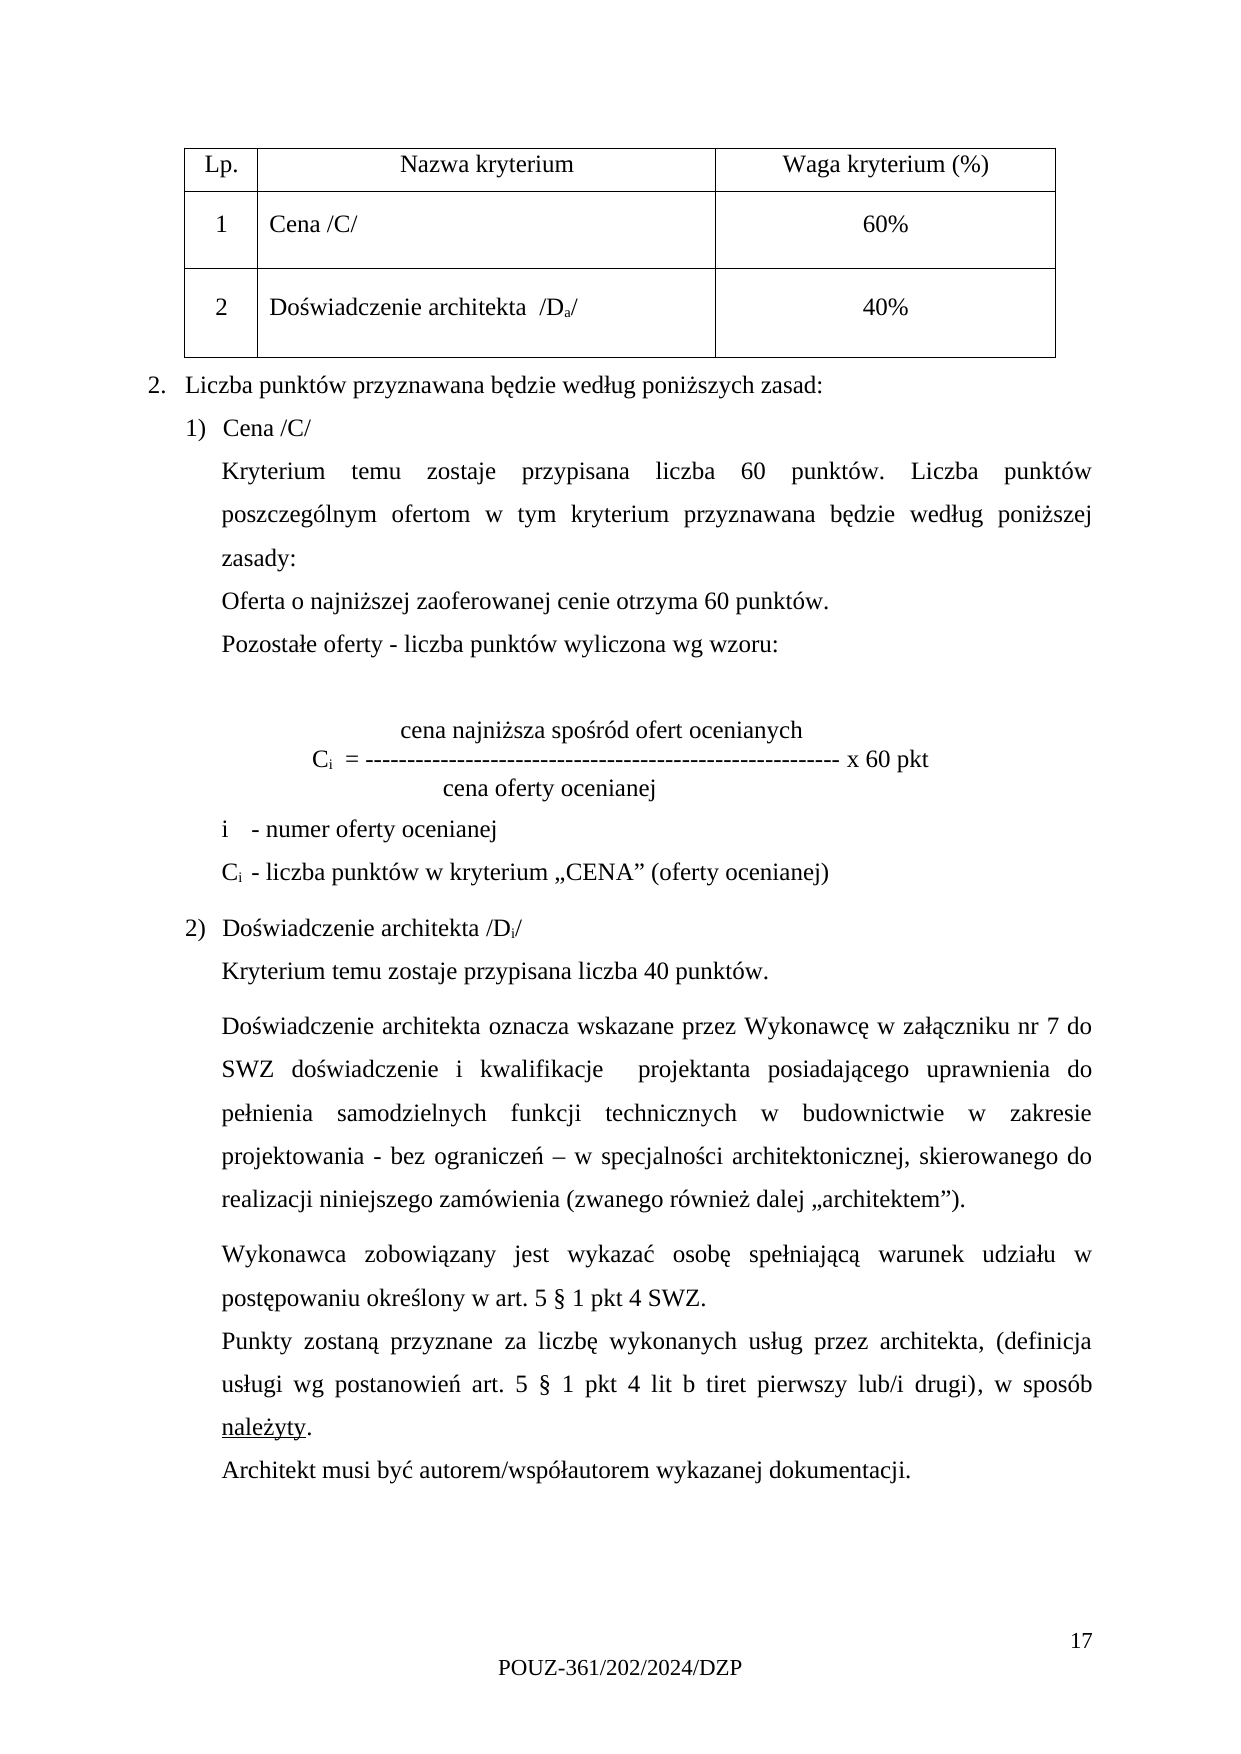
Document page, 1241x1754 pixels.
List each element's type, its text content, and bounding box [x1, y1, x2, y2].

text cena oferty ocenianej [443, 773, 1093, 801]
text Kryterium temu zostaje przypisana liczba 60 punktów. Liczba punktów poszczególnym ofertom w tym kryterium przyznawana będzie według poniższej zasady: [221, 456, 1093, 571]
text Ci = --------------------------------------------------------- x 60 pkt [148, 744, 1093, 773]
table_cell Doświadczenie architekta /Da/ [258, 269, 715, 357]
table_header Waga kryterium (%) [716, 149, 1055, 191]
table_cell 60% [716, 192, 1055, 268]
text Kryterium temu zostaje przypisana liczba 40 punktów. [221, 956, 1093, 984]
text i - numer oferty ocenianej [221, 814, 1093, 843]
text Architekt musi być autorem/współautorem wykazanej dokumentacji. [221, 1455, 1093, 1484]
text Oferta o najniższej zaoferowanej cenie otrzyma 60 punktów. [221, 586, 1093, 614]
text Punkty zostaną przyznane za liczbę wykonanych usług przez architekta, (definicja usługi wg postanowień art. 5 § 1 pkt 4 lit b tiret pierwszy lub/i drugi), w sposób należyty. [221, 1326, 1093, 1441]
text Wykonawca zobowiązany jest wykazać osobę spełniającą warunek udziału w postępowaniu określony w art. 5 § 1 pkt 4 SWZ. [221, 1239, 1093, 1311]
table_cell 1 [185, 192, 257, 268]
table_header Lp. [185, 149, 257, 191]
table_cell 40% [716, 269, 1055, 357]
table_cell Cena /C/ [258, 192, 715, 268]
text cena najniższa spośród ofert ocenianych [369, 715, 1093, 744]
text Pozostałe oferty - liczba punktów wyliczona wg wzoru: [221, 629, 1093, 658]
table_header Nazwa kryterium [258, 149, 715, 191]
table_cell 2 [185, 269, 257, 357]
text Doświadczenie architekta oznacza wskazane przez Wykonawcę w załączniku nr 7 do SWZ doświadczenie i kwalifikacje projektanta posiadającego uprawnienia do pełnienia samodzielnych funkcji technicznych w budownictwie w zakresie projektowania - bez ograniczeń – w specjalności architektonicznej, skierowanego do realizacji niniejszego zamówienia (zwanego również dalej „architektem”). [221, 1011, 1093, 1213]
text Ci - liczba punktów w kryterium „CENA” (oferty ocenianej) [221, 857, 1093, 886]
list Liczba punktów przyznawana będzie według poniższych zasad: [148, 370, 1093, 399]
list Cena /C/ [185, 413, 1093, 442]
list Doświadczenie architekta /Di/ [185, 913, 1093, 941]
